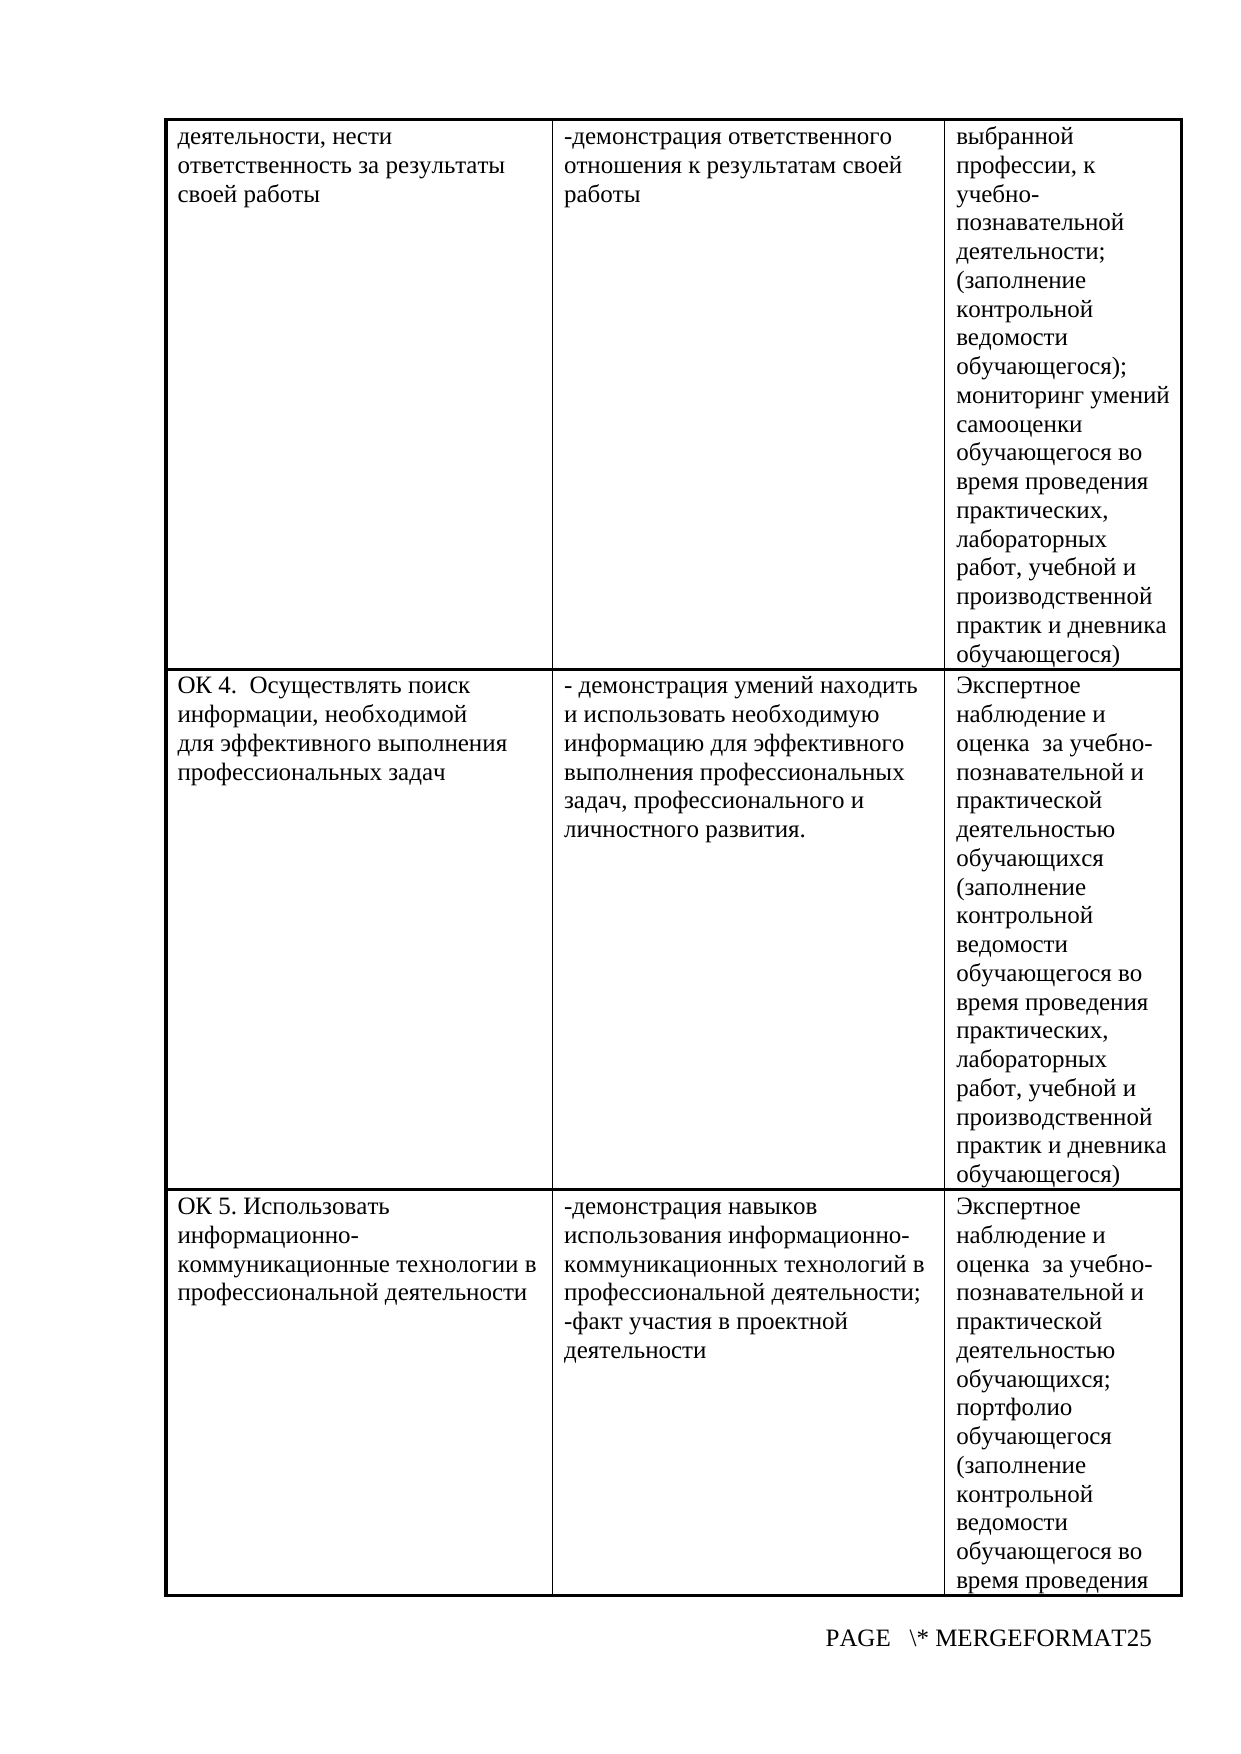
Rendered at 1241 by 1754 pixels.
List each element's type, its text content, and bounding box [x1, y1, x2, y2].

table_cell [945, 1191, 1180, 1594]
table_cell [168, 1191, 552, 1594]
table_cell - демонстрация умений находить и использовать необходимую информацию для эффективного выполнения профессиональных задач, профессионального и личностного развития. [553, 671, 944, 1188]
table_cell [168, 121, 552, 667]
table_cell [553, 121, 944, 667]
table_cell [945, 121, 1180, 667]
table_cell Экспертное наблюдение и оценка за учебно-познавательной и практической деятельностью обучающихся (заполнение контрольной ведомости обучающегося во время проведения практических, лабораторных работ, учебной и производственной практик и дневника обучающегося) [945, 671, 1180, 1188]
table_cell ОК 4. Осуществлять поиск информации, необходимой для эффективного выполнения профессиональных задач [168, 671, 552, 1188]
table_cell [553, 1191, 944, 1594]
